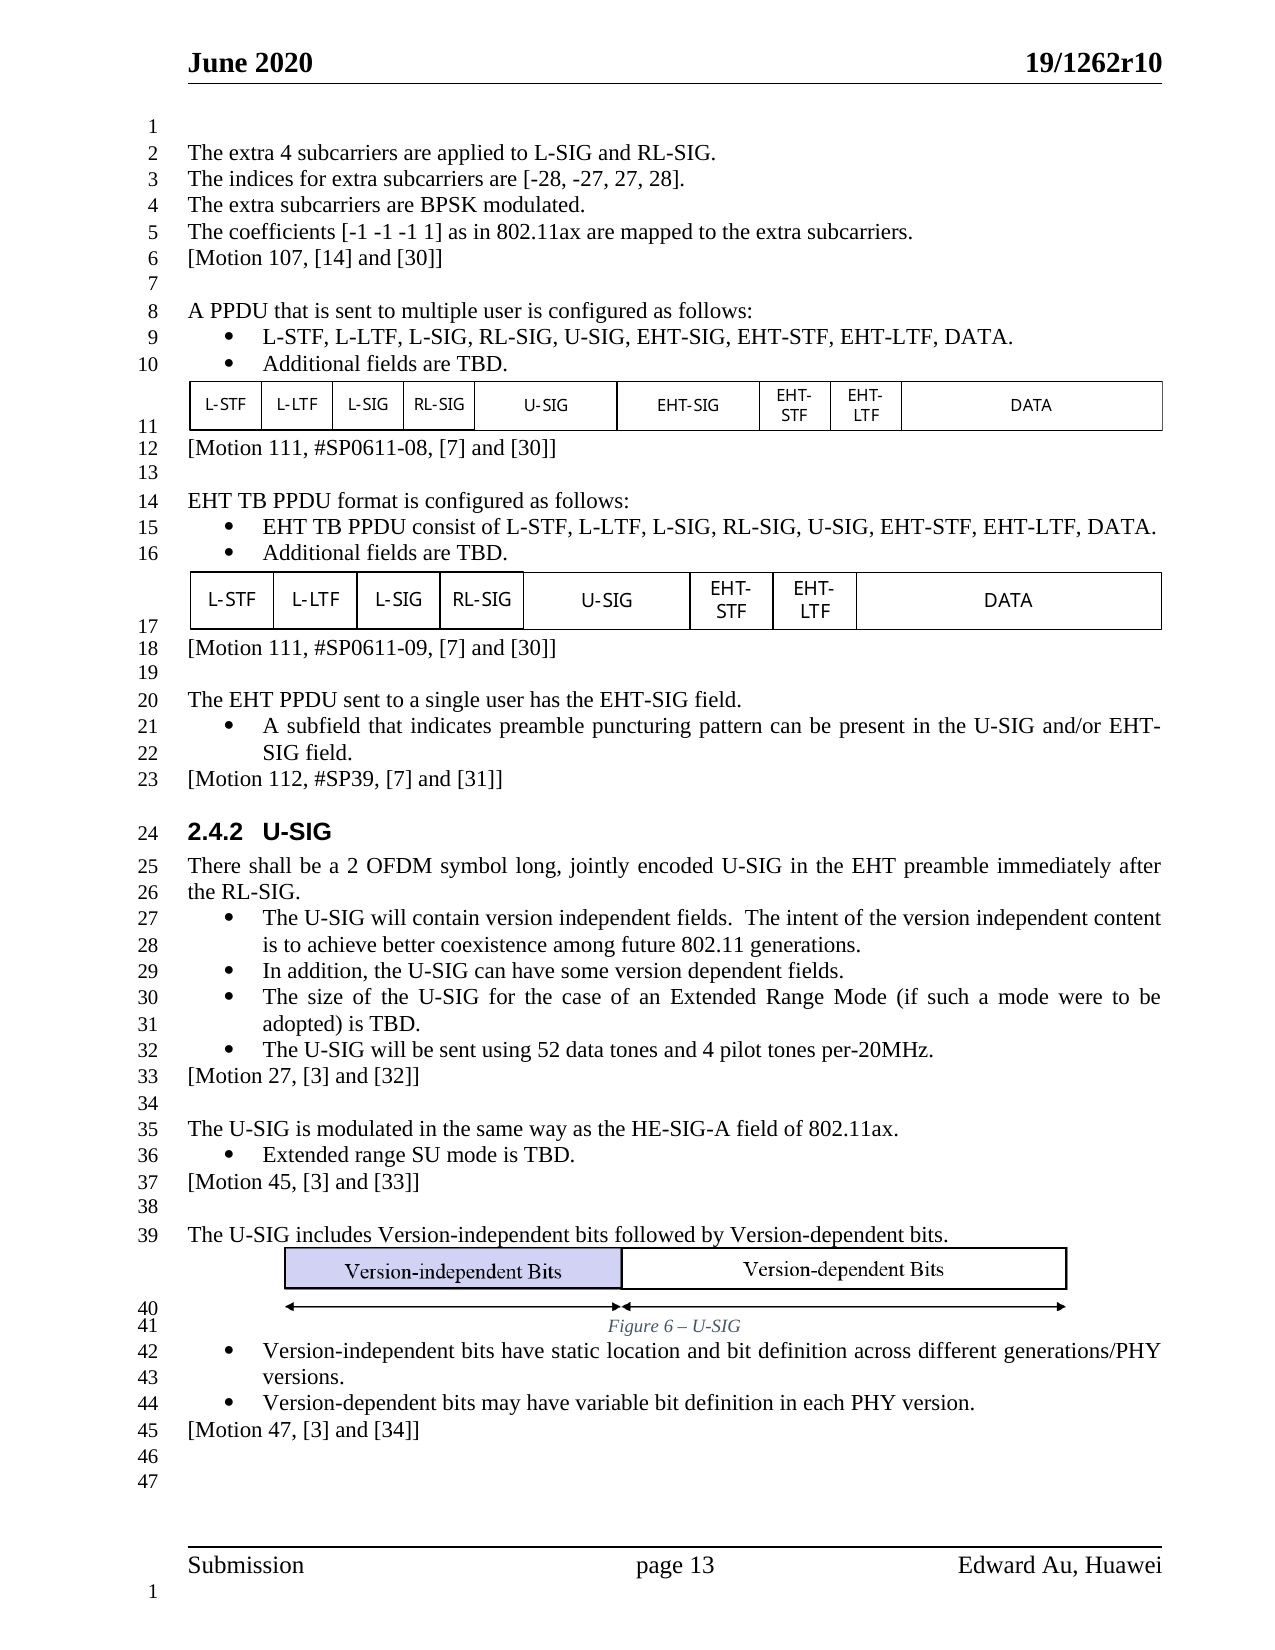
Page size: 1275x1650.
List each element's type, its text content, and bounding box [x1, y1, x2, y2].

text The extra subcarriers are BPSK modulated. [187, 192, 1162, 218]
text [Motion 27, [3] and [32]] [187, 1062, 1162, 1089]
text The U-SIG includes Version-independent bits followed by Version-dependent bits. [187, 1221, 1162, 1247]
text [Motion 47, [3] and [34]] [187, 1416, 1162, 1442]
text The extra 4 subcarriers are applied to L-SIG and RL-SIG. [187, 139, 1162, 165]
list Additional fields are TBD. [225, 350, 1162, 376]
list The U-SIG will contain version independent fields. The intent of the version independent content is to achieve better coexistence among future 802.11 generations. [225, 904, 1162, 957]
text [Motion 112, #SP39, [7] and [31]] [187, 765, 1162, 792]
text EHT TB PPDU format is configured as follows: [187, 487, 1162, 513]
text The indices for extra subcarriers are [-28, -27, 27, 28]. [187, 165, 1162, 192]
list Version-dependent bits may have variable bit definition in each PHY version. [225, 1389, 1162, 1416]
text The coefficients [-1 -1 -1 1] as in 802.11ax are mapped to the extra subcarriers. [187, 218, 1162, 244]
text There shall be a 2 OFDM symbol long, jointly encoded U-SIG in the EHT preamble immediately after the RL-SIG. [187, 852, 1162, 904]
picture [275, 1247, 1075, 1316]
text [Motion 111, #SP0611-09, [7] and [30]] [187, 633, 1162, 660]
list Additional fields are TBD. [225, 539, 1162, 566]
list In addition, the U-SIG can have some version dependent fields. [225, 957, 1162, 983]
list EHT TB PPDU consist of L-STF, L-LTF, L-SIG, RL-SIG, U-SIG, EHT-STF, EHT-LTF, DATA. [225, 513, 1162, 539]
text A PPDU that is sent to multiple user is configured as follows: [187, 297, 1162, 323]
text [Motion 45, [3] and [33]] [187, 1168, 1162, 1194]
list Extended range SU mode is TBD. [225, 1142, 1162, 1168]
list The size of the U-SIG for the case of an Extended Range Mode (if such a mode were to be adopted) is TBD. [225, 983, 1162, 1036]
list Version-independent bits have static location and bit definition across different generations/PHY versions. [225, 1337, 1162, 1389]
list The U-SIG will be sent using 52 data tones and 4 pilot tones per-20MHz. [225, 1036, 1162, 1062]
subtitle U-SIG [187, 817, 1162, 845]
text The EHT PPDU sent to a single user has the EHT-SIG field. [187, 686, 1162, 713]
text [Motion 111, #SP0611-08, [7] and [30]] [187, 434, 1162, 460]
text Figure 6 – U-SIG [187, 1315, 1162, 1337]
text The U-SIG is modulated in the same way as the HE-SIG-A field of 802.11ax. [187, 1115, 1162, 1142]
text [Motion 107, [14] and [30]] [187, 244, 1162, 271]
list L-STF, L-LTF, L-SIG, RL-SIG, U-SIG, EHT-SIG, EHT-STF, EHT-LTF, DATA. [225, 323, 1162, 350]
list A subfield that indicates preamble puncturing pattern can be present in the U-SIG and/or EHT-SIG field. [225, 713, 1162, 765]
